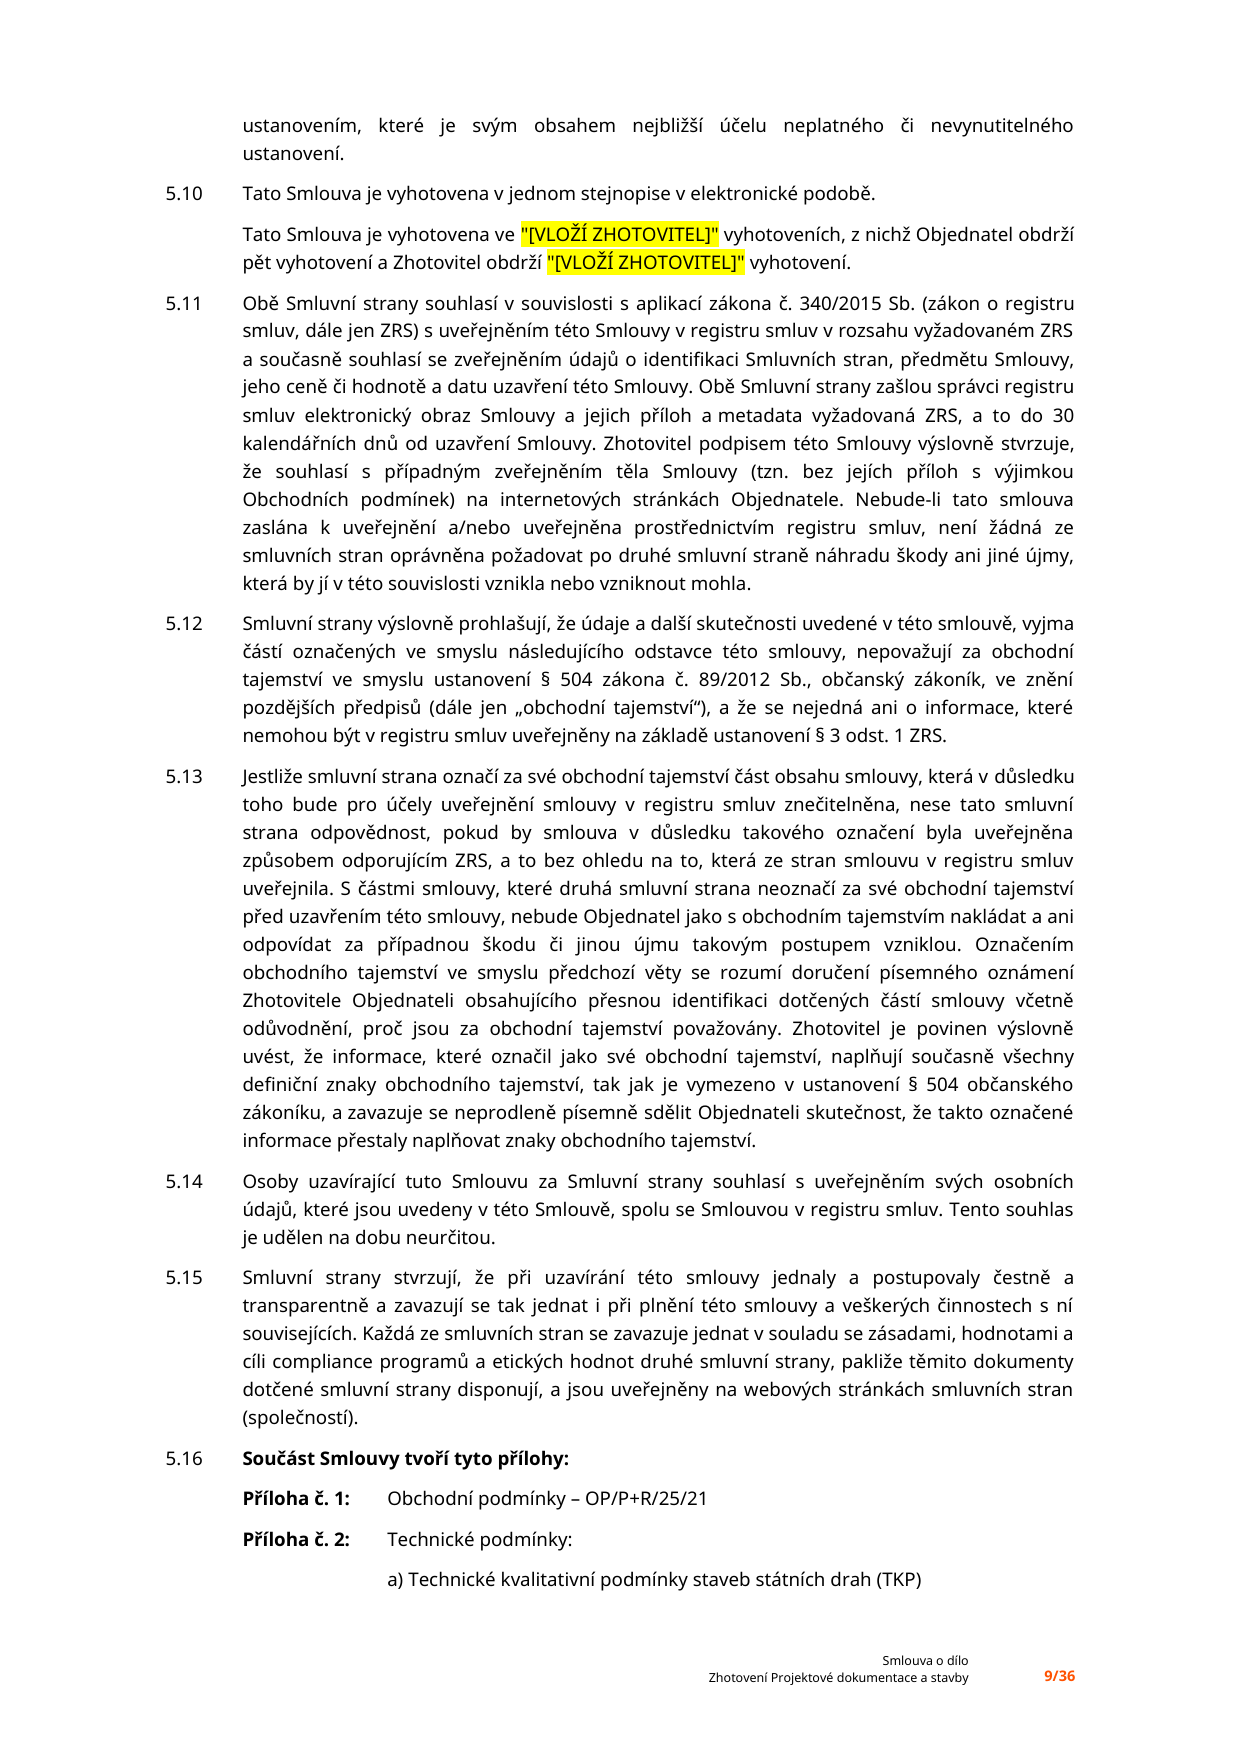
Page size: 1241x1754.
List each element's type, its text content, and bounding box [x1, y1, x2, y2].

text a) Technické kvalitativní podmínky staveb státních drah (TKP) [387, 1567, 1075, 1592]
text Příloha č. 2: Technické podmínky: [242, 1526, 1075, 1552]
text Součást Smlouvy tvoří tyto přílohy: [165, 1445, 1075, 1471]
text Smluvní strany stvrzují, že při uzavírání této smlouvy jednaly a postupovaly čestně a transparentně a zavazují se tak jednat i při plnění této smlouvy a veškerých činnostech s ní souvisejících. Každá ze smluvních stran se zavazuje jednat v souladu se zásadami, hodnotami a cíli compliance programů a etických hodnot druhé smluvní strany, pakliže těmito dokumenty dotčené smluvní strany disponují, a jsou uveřejněny na webových stránkách smluvních stran (společností). [165, 1264, 1075, 1430]
text Tato Smlouva je vyhotovena v jednom stejnopise v elektronické podobě. [165, 181, 1075, 206]
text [165, 112, 1075, 166]
text Jestliže smluvní strana označí za své obchodní tajemství část obsahu smlouvy, která v důsledku toho bude pro účely uveřejnění smlouvy v registru smluv znečitelněna, nese tato smluvní strana odpovědnost, pokud by smlouva v důsledku takového označení byla uveřejněna způsobem odporujícím ZRS, a to bez ohledu na to, která ze stran smlouvu v registru smluv uveřejnila. S částmi smlouvy, které druhá smluvní strana neoznačí za své obchodní tajemství před uzavřením této smlouvy, nebude Objednatel jako s obchodním tajemstvím nakládat a ani odpovídat za případnou škodu či jinou újmu takovým postupem vzniklou. Označením obchodního tajemství ve smyslu předchozí věty se rozumí doručení písemného oznámení Zhotovitele Objednateli obsahujícího přesnou identifikaci dotčených částí smlouvy včetně odůvodnění, proč jsou za obchodní tajemství považovány. Zhotovitel je povinen výslovně uvést, že informace, které označil jako své obchodní tajemství, naplňují současně všechny definiční znaky obchodního tajemství, tak jak je vymezeno v ustanovení § 504 občanského zákoníku, a zavazuje se neprodleně písemně sdělit Objednateli skutečnost, že takto označené informace přestaly naplňovat znaky obchodního tajemství. [165, 763, 1075, 1153]
text Smluvní strany výslovně prohlašují, že údaje a další skutečnosti uvedené v této smlouvě, vyjma částí označených ve smyslu následujícího odstavce této smlouvy, nepovažují za obchodní tajemství ve smyslu ustanovení § 504 zákona č. 89/2012 Sb., občanský zákoník, ve znění pozdějších předpisů (dále jen „obchodní tajemství“), a že se nejedná ani o informace, které nemohou být v registru smluv uveřejněny na základě ustanovení § 3 odst. 1 ZRS. [165, 611, 1075, 748]
text Příloha č. 1: Obchodní podmínky – OP/P+R/25/21 [242, 1486, 1075, 1511]
list Tato Smlouva je vyhotovena ve "[VLOŽÍ ZHOTOVITEL]" vyhotoveních, z nichž Objednatel obdrží pět vyhotovení a Zhotovitel obdrží "[VLOŽÍ ZHOTOVITEL]" vyhotovení. [242, 221, 1075, 275]
text Osoby uzavírající tuto Smlouvu za Smluvní strany souhlasí s uveřejněním svých osobních údajů, které jsou uvedeny v této Smlouvě, spolu se Smlouvou v registru smluv. Tento souhlas je udělen na dobu neurčitou. [165, 1168, 1075, 1249]
text Obě Smluvní strany souhlasí v souvislosti s aplikací zákona č. 340/2015 Sb. (zákon o registru smluv, dále jen ZRS) s uveřejněním této Smlouvy v registru smluv v rozsahu vyžadovaném ZRS a současně souhlasí se zveřejněním údajů o identifikaci Smluvních stran, předmětu Smlouvy, jeho ceně či hodnotě a datu uzavření této Smlouvy. Obě Smluvní strany zašlou správci registru smluv elektronický obraz Smlouvy a jejich příloh a metadata vyžadovaná ZRS, a to do 30 kalendářních dnů od uzavření Smlouvy. Zhotovitel podpisem této Smlouvy výslovně stvrzuje, že souhlasí s případným zveřejněním těla Smlouvy (tzn. bez jejích příloh s výjimkou Obchodních podmínek) na internetových stránkách Objednatele. Nebude-li tato smlouva zaslána k uveřejnění a/nebo uveřejněna prostřednictvím registru smluv, není žádná ze smluvních stran oprávněna požadovat po druhé smluvní straně náhradu škody ani jiné újmy, která by jí v této souvislosti vznikla nebo vzniknout mohla. [165, 290, 1075, 596]
